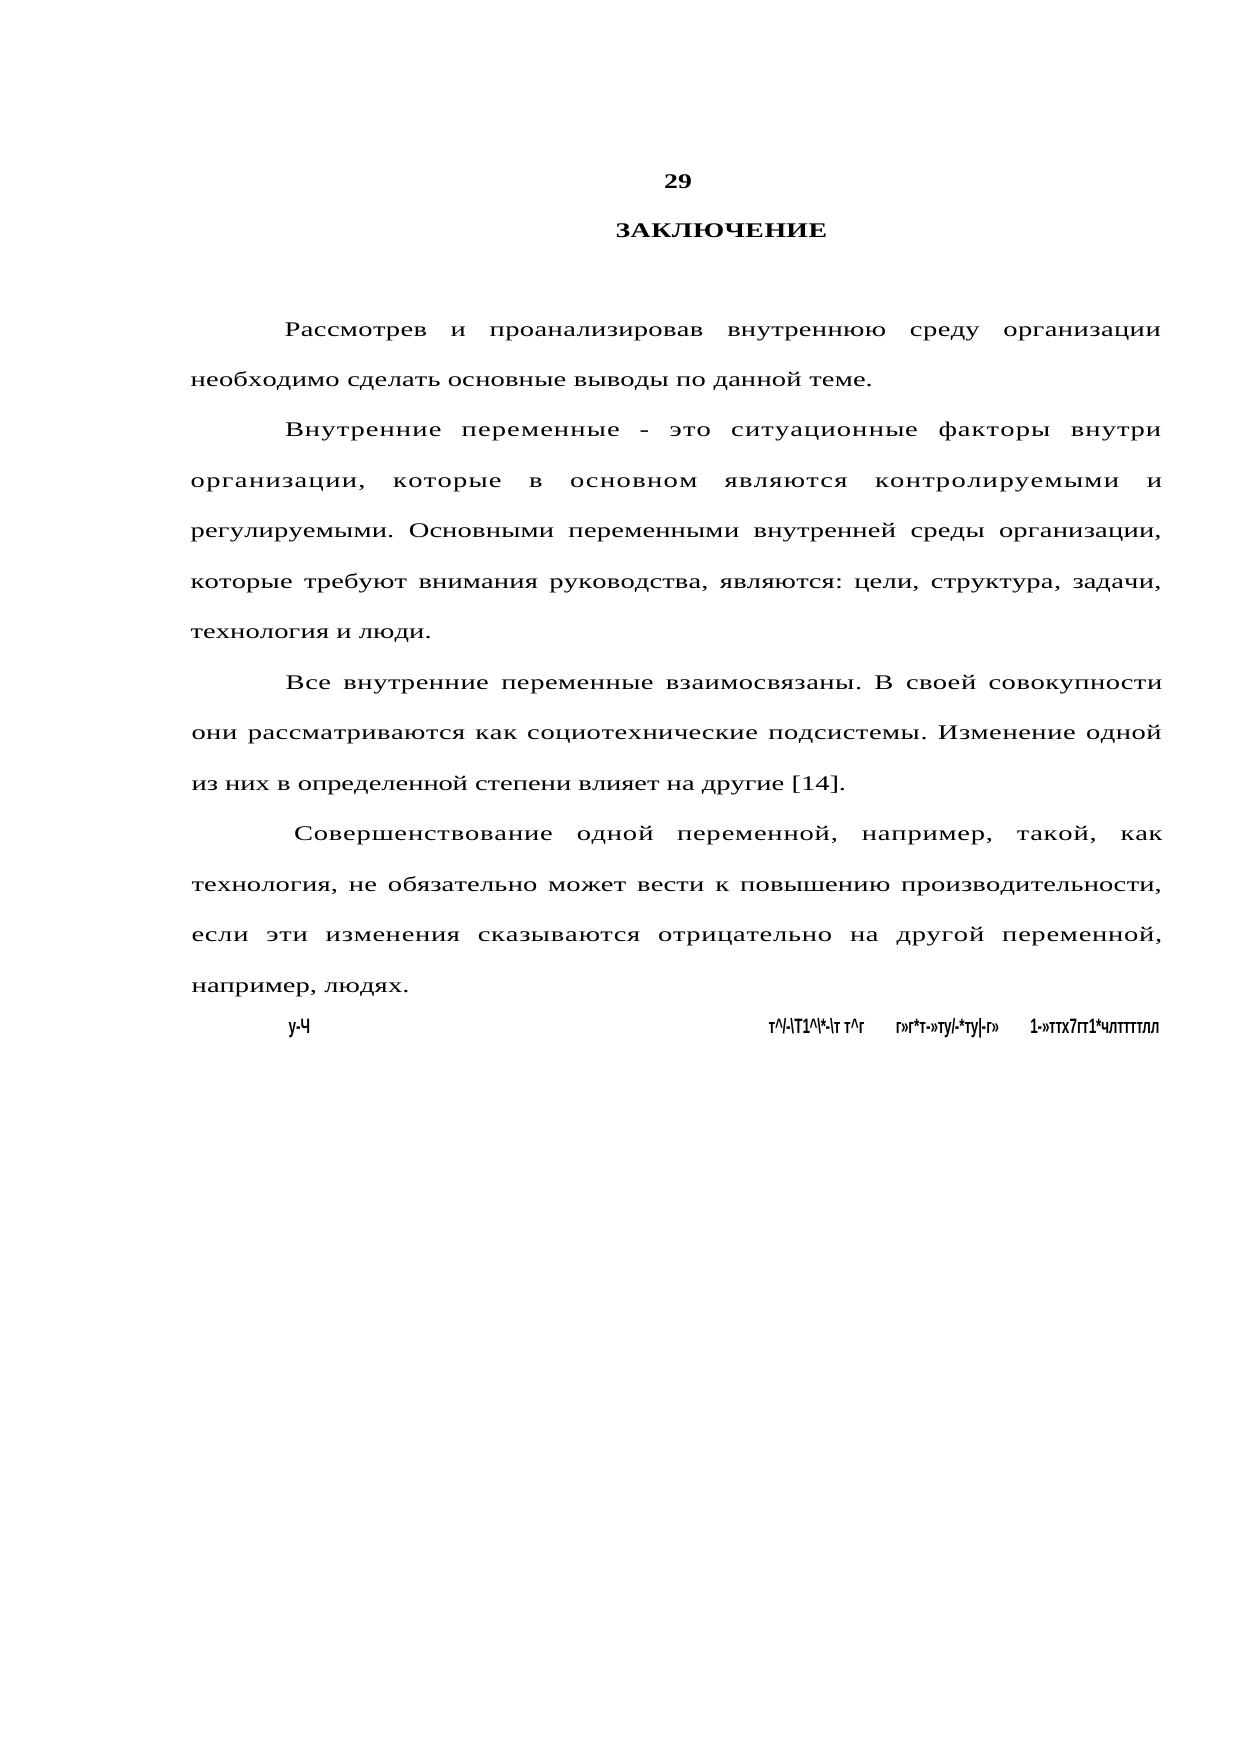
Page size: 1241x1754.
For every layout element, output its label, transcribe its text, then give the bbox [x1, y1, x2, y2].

text Совершенствование одной переменной, например, такой, как технология, не обязательно может вести к повышению производительности, если эти изменения сказываются отрицательно на другой переменной, например, людях. [191, 800, 1164, 1002]
text Все внутренние переменные взаимосвязаны. В своей совокупности они рассматриваются как социотехнические подсистемы. Изменение одной из них в определенной степени влияет на другие [14]. [191, 649, 1164, 800]
text у-Ч т^/-\Т1^\*-\т т^г г»г*т-»ту/-*ту|-г» 1-»ттх7гт1*члттттлл [288, 1014, 1164, 1038]
text Рассмотрев и проанализировав внутреннюю среду организации необходимо сделать основные выводы по данной теме. [190, 297, 1162, 396]
text 29 ЗАКЛЮЧЕНИЕ [615, 150, 876, 247]
text Внутренние переменные - это ситуационные факторы внутри организации, которые в основном являются контролируемыми и регулируемыми. Основными переменными внутренней среды организации, которые требуют внимания руководства, являются: цели, структура, задачи, технология и люди. [190, 396, 1163, 649]
